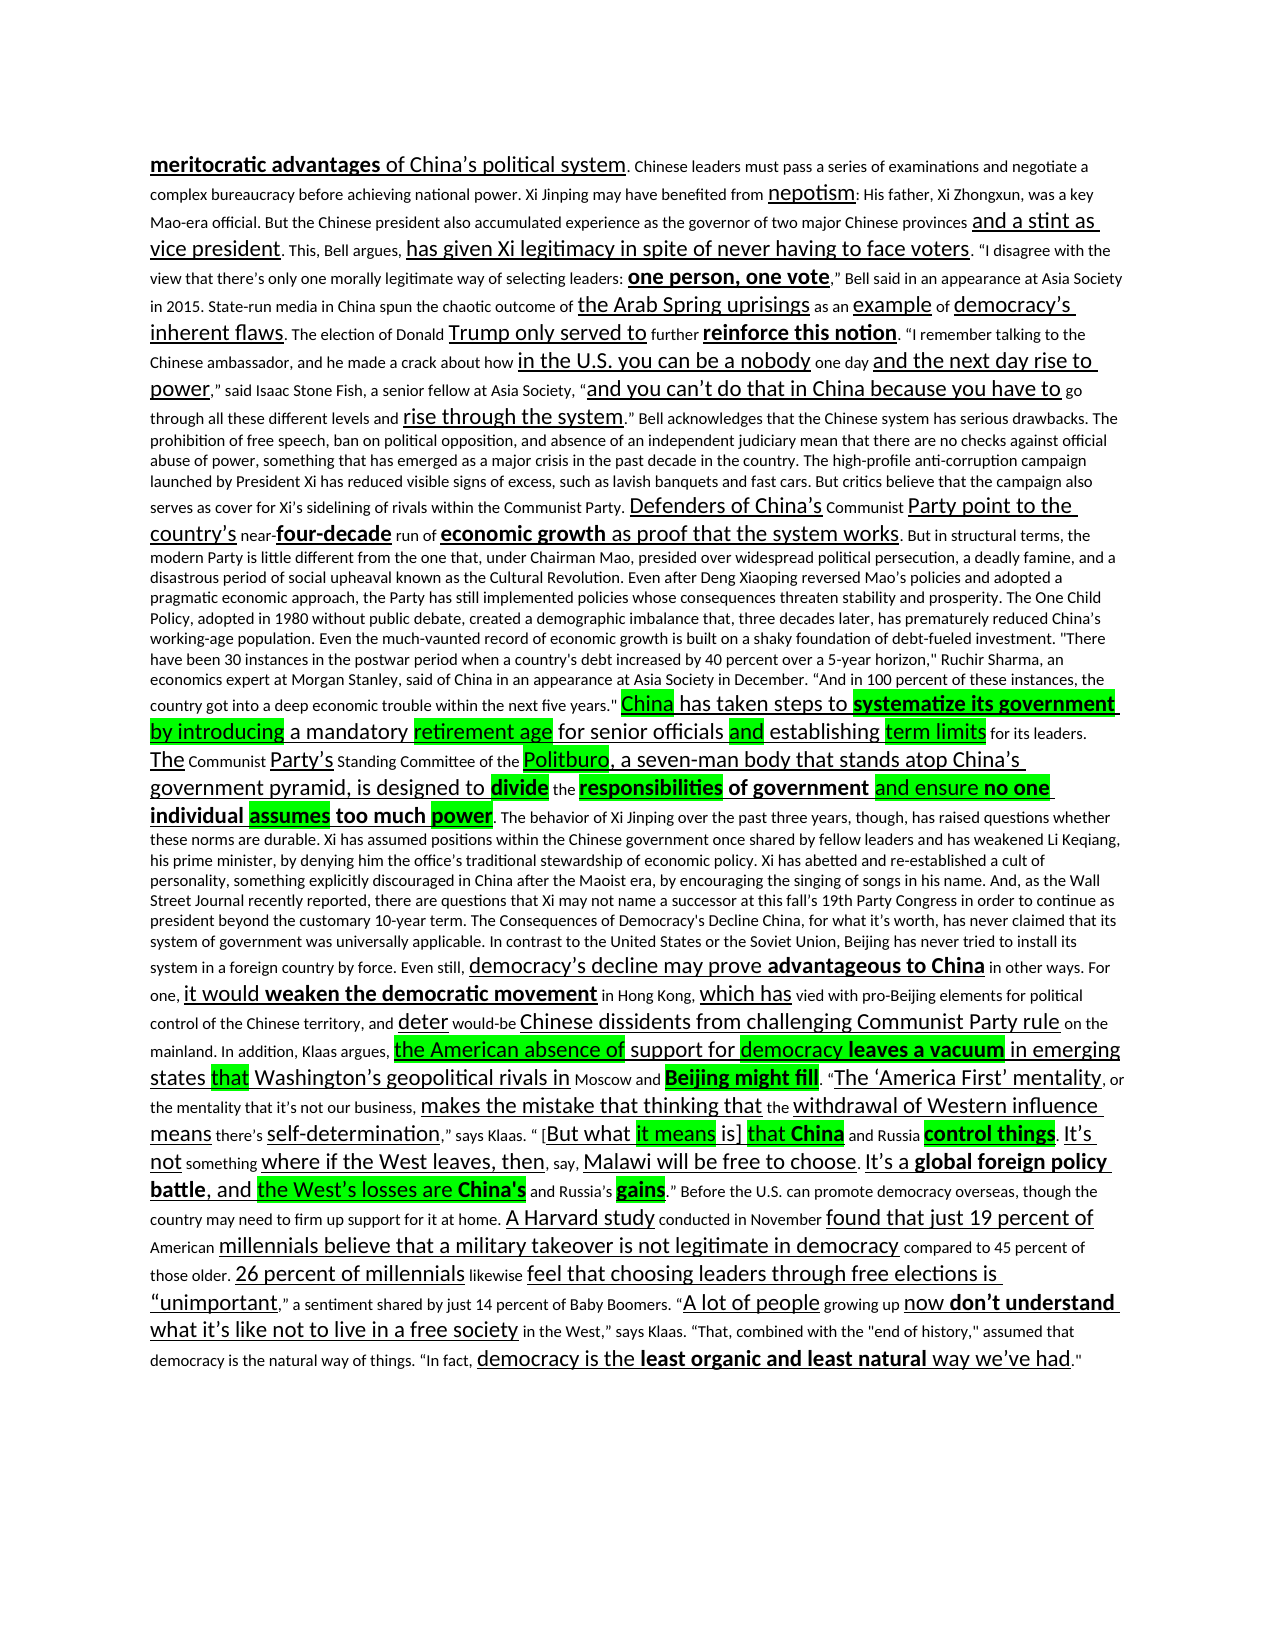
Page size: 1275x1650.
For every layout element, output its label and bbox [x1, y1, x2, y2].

text [150, 150, 1125, 1372]
